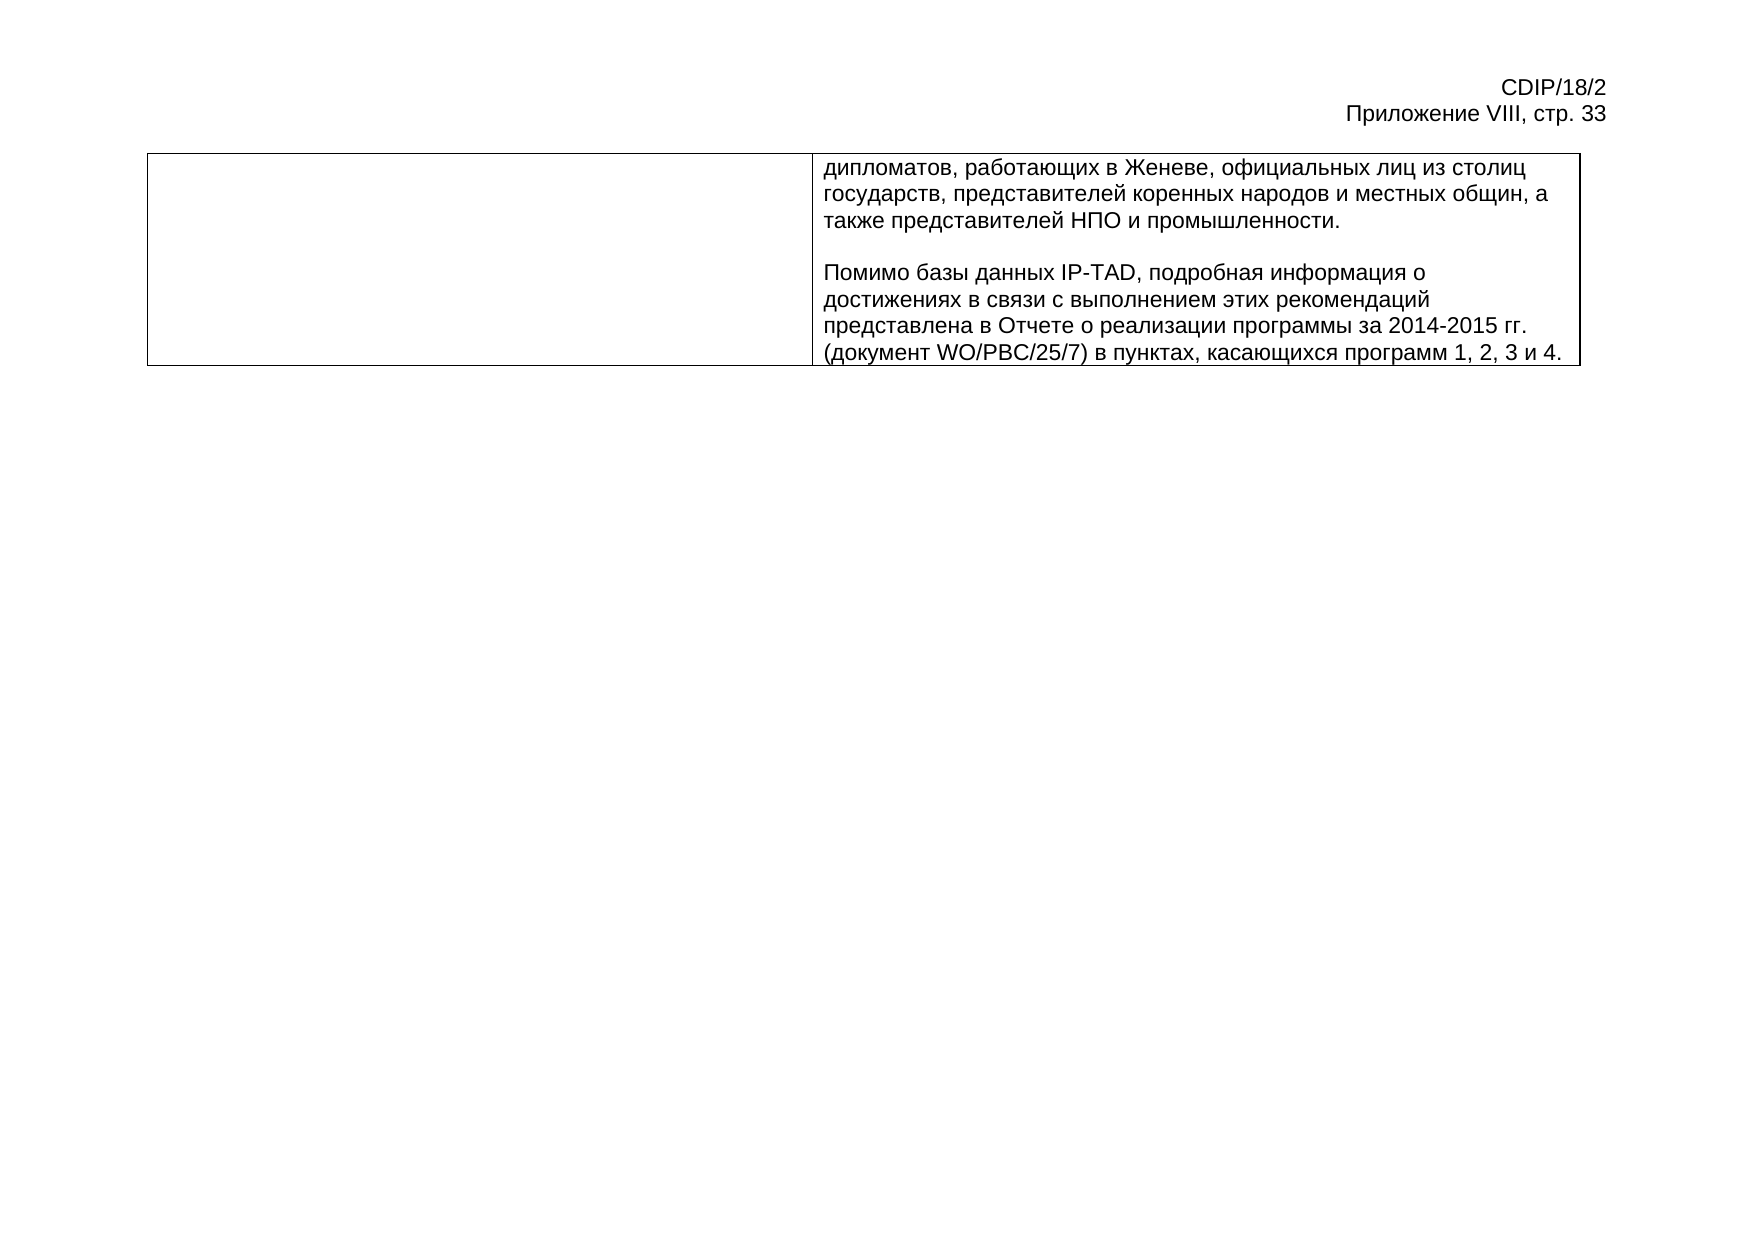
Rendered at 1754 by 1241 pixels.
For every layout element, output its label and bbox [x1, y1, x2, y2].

table_cell [148, 154, 812, 365]
table_cell [813, 154, 1579, 365]
